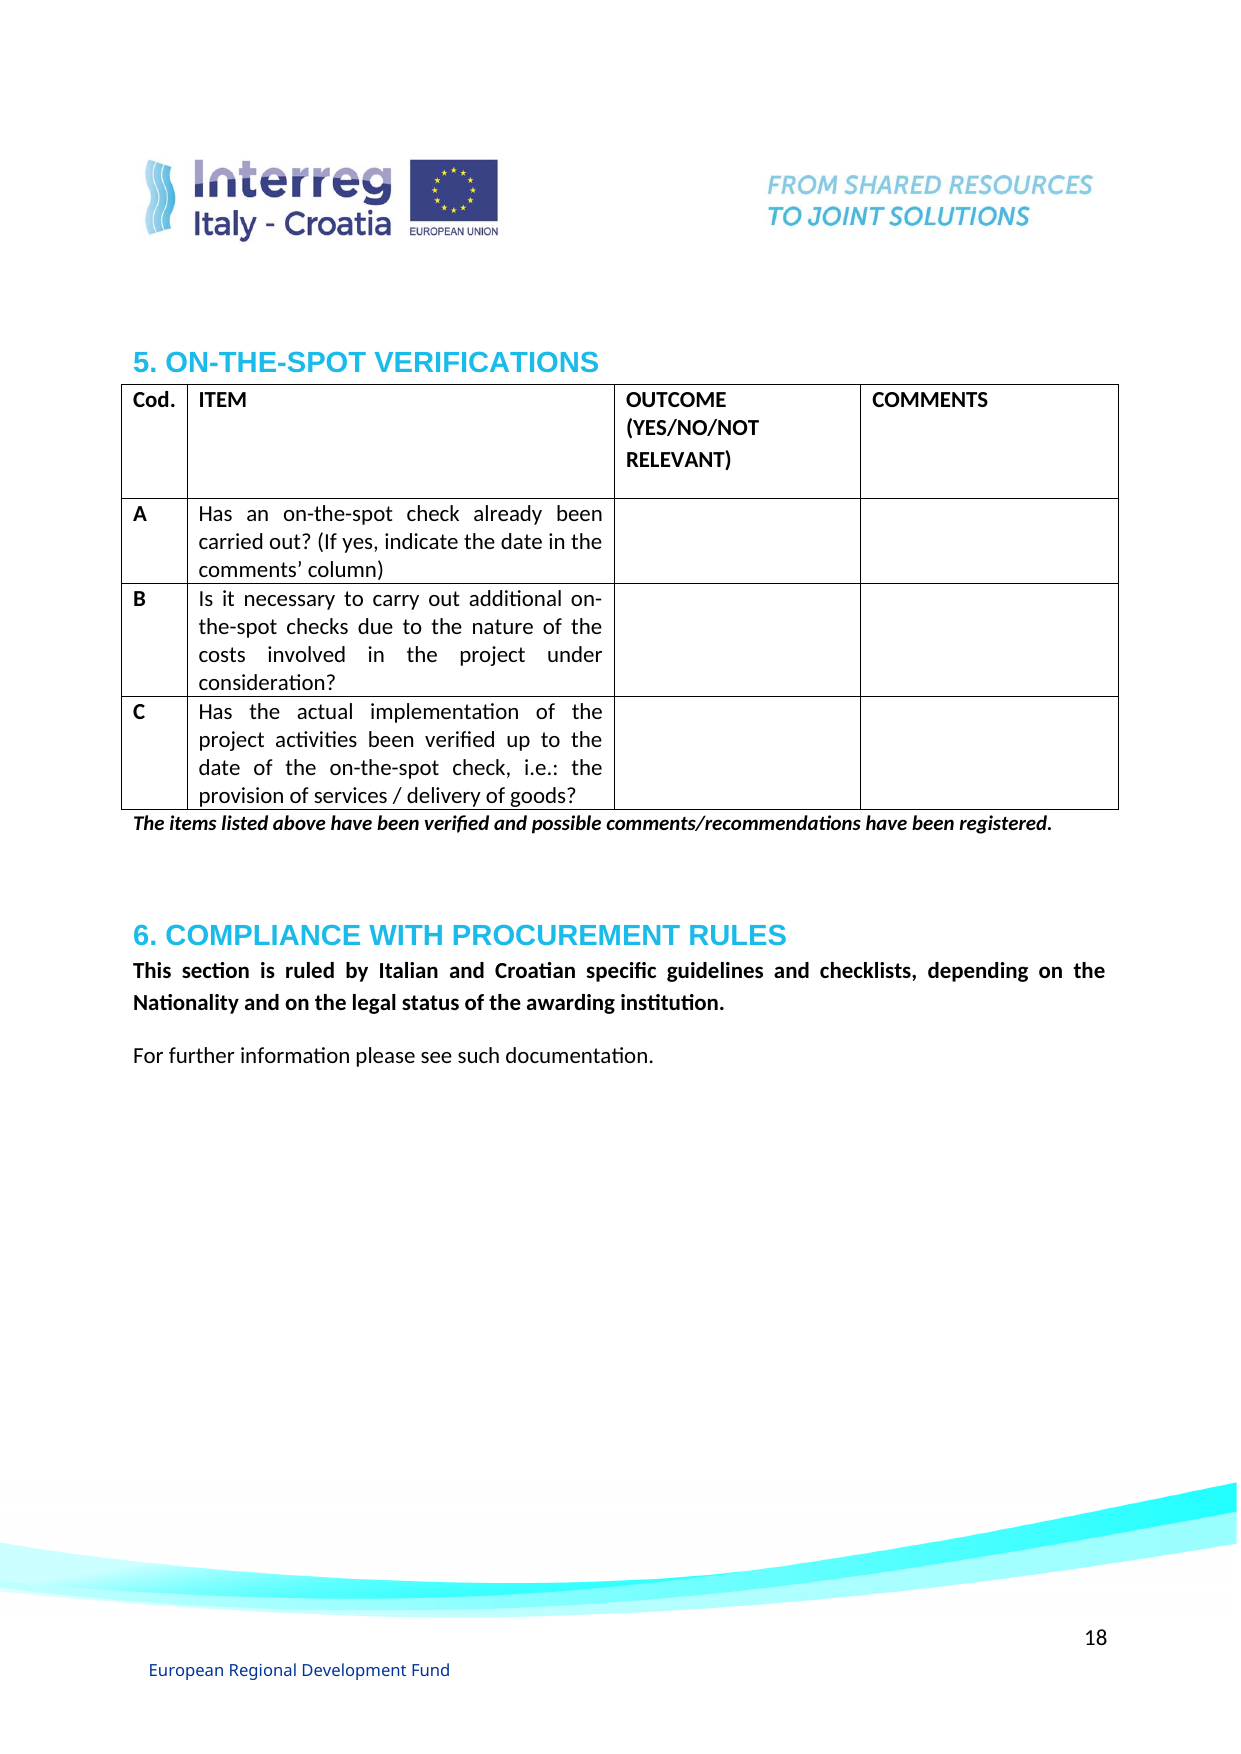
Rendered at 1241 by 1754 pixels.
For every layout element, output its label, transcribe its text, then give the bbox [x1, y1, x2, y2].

table_cell [861, 584, 1118, 696]
table_cell [861, 499, 1118, 583]
table_cell [615, 697, 860, 809]
table_cell Has an on-the-spot check already been carried out? (If yes, indicate the date in the comments’ column) [188, 499, 614, 583]
table_header ITEM [188, 385, 614, 498]
table_cell Has the actual implementation of the project activities been verified up to the date of the on-the-spot check, i.e.: the provision of services / delivery of goods? [188, 697, 614, 809]
subtitle 5. ON-THE-SPOT VERIFICATIONS [133, 345, 1107, 379]
table_header COMMENTS [861, 385, 1118, 498]
table_cell [615, 499, 860, 583]
table_header Cod. [122, 385, 187, 498]
table_cell [861, 697, 1118, 809]
text For further information please see such documentation. [133, 1042, 1107, 1069]
table_cell C [122, 697, 187, 809]
picture [3, 12, 1230, 247]
table_cell [615, 584, 860, 696]
table_cell B [122, 584, 187, 696]
table_cell Is it necessary to carry out additional on-the-spot checks due to the nature of the costs involved in the project under consideration? [188, 584, 614, 696]
table_header OUTCOME (YES/NO/NOT RELEVANT) [615, 385, 860, 498]
subtitle 6. COMPLIANCE WITH PROCUREMENT RULES [133, 918, 1107, 951]
text The items listed above have been verified and possible comments/recommendations have been registered. [133, 810, 1107, 836]
table_cell A [122, 499, 187, 583]
text This section is ruled by Italian and Croatian specific guidelines and checklists, depending on the Nationality and on the legal status of the awarding institution. [133, 956, 1107, 1017]
picture [0, 1475, 1236, 1619]
